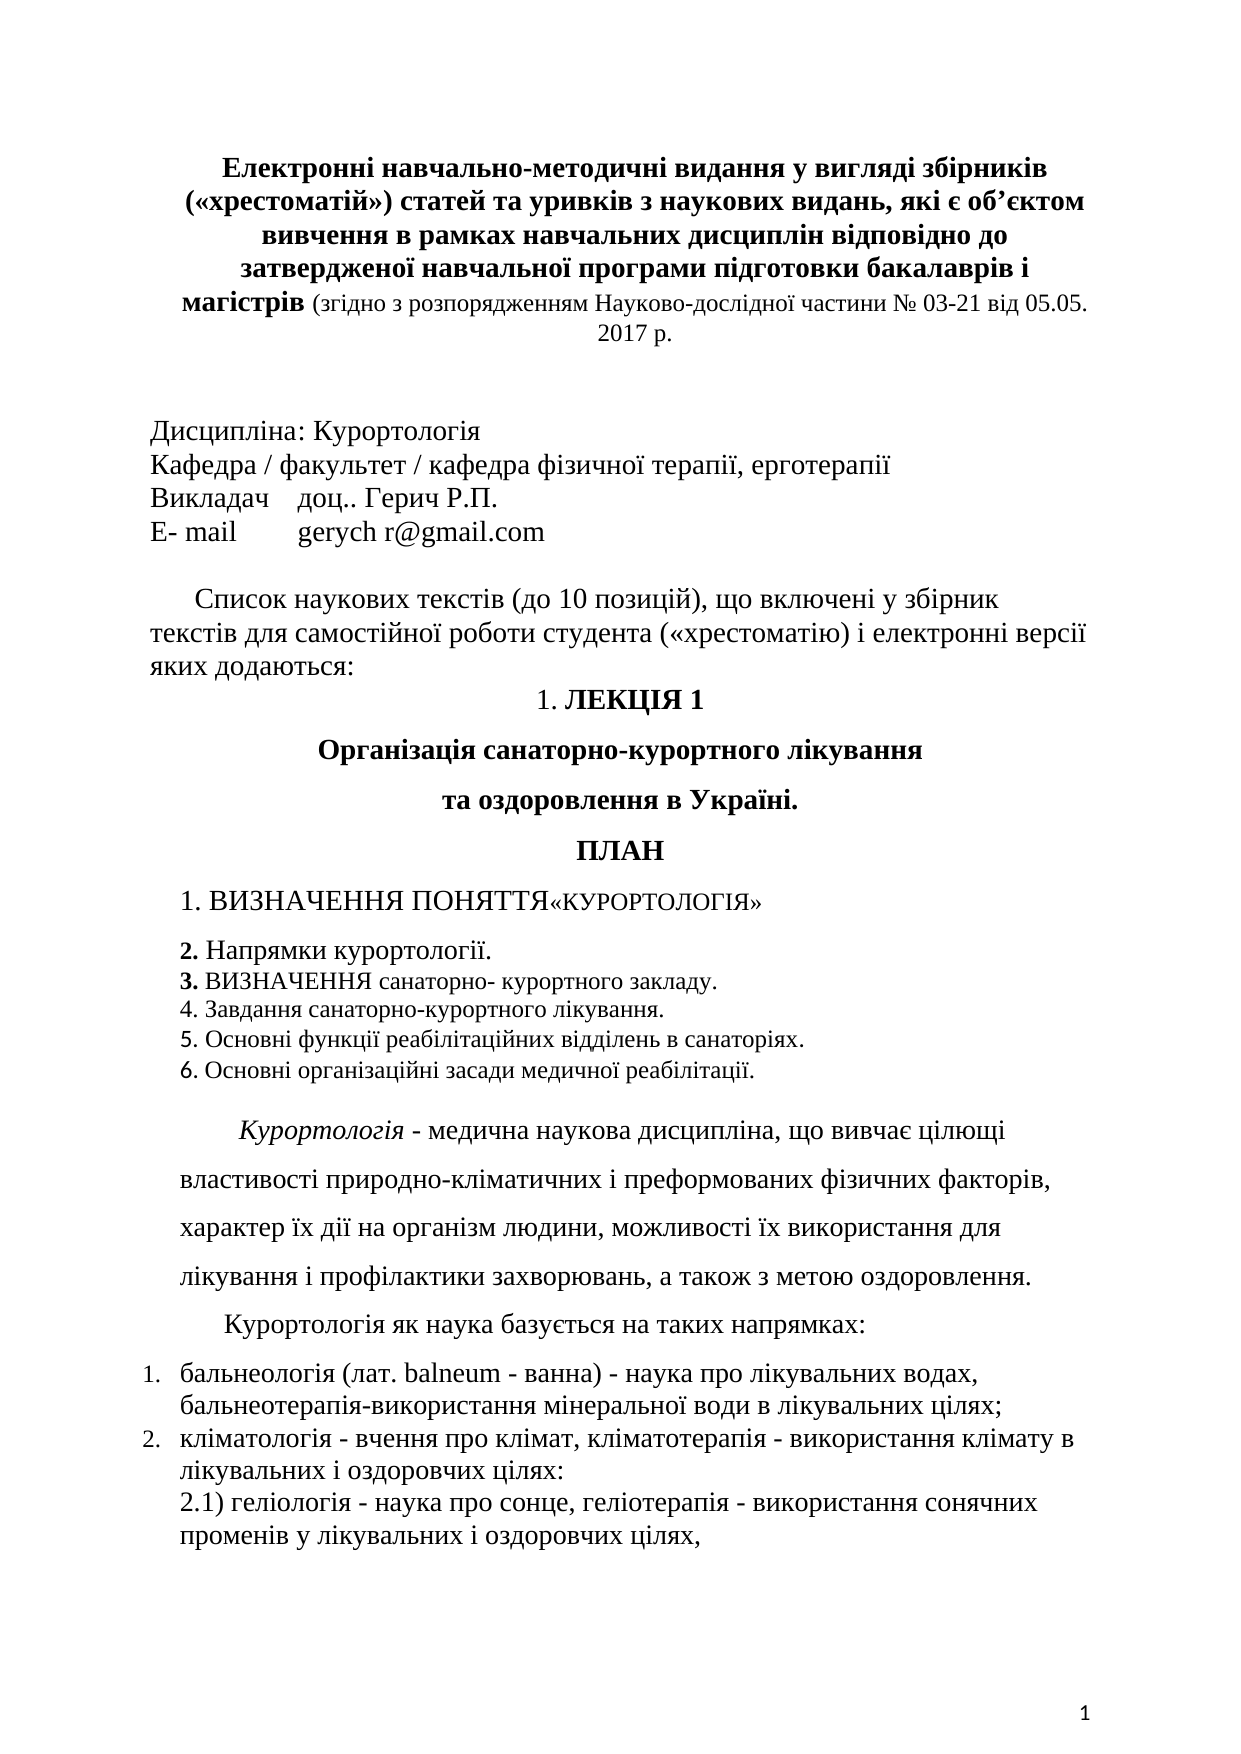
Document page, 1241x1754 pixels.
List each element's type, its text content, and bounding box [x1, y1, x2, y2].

text Дисципліна : Курортологія [150, 413, 1090, 447]
text 1. ВИЗНАЧЕННЯ ПОНЯТТЯ«кУРОРТОЛОГІЯ» [179, 883, 1090, 917]
text Курортологія - медична наукова дисципліна, що вивчає цілющі властивості природно-кліматичних і преформованих фізичних факторів, характер їх дії на організм людини, можливості їх використання для лікування і профілактики захворювань, а також з метою оздоровлення. [179, 1113, 1090, 1291]
text 2. Напрямки курортології. [179, 933, 1090, 966]
text 1. Лекція 1 [150, 682, 1090, 715]
text План [150, 833, 1090, 866]
text Викладач доц.. Герич Р.П. [150, 481, 1090, 514]
text 6. Основні організаційні засади медичної реабілітації. [179, 1054, 1090, 1084]
text Електронні навчально-методичні видання у вигляді збірників («хрестоматій») статей та уривків з наукових видань, які є об’єктом вивчення в рамках навчальних дисциплін відповідно до затвердженої навчальної програми підготовки бакалаврів і магістрів (згідно з розпорядженням Науково-дослідної частини № 03-21 від 05.05. 2017 р. [179, 150, 1090, 346]
text Список наукових текстів (до 10 позицій), що включені у збірник текстів для самостійної роботи студента («хрестоматію) і електронні версії яких додаються: [150, 581, 1090, 682]
text 3. Визначення санаторно- курортного закладу. [179, 966, 1090, 994]
list кліматологія - вчення про клімат, кліматотерапія - використання клімату в лікувальних і оздоровчих цілях: [142, 1421, 1090, 1485]
text 5. Основні функції реабілітаційних відділень в санаторіях. [179, 1023, 1090, 1054]
text Організація санаторно-курортного лікування [150, 732, 1090, 766]
text 4. Завдання санаторно-курортного лікування. [179, 994, 1090, 1023]
list бальнеологія (лат. balneum - ванна) - наука про лікувальних водах, бальнеотерапія-використання мінеральної води в лікувальних цілях; [142, 1356, 1090, 1421]
text 2.1) геліологія - наука про сонце, геліотерапія - використання сонячних променів у лікувальних і оздоровчих цілях, [179, 1485, 1090, 1550]
text Курортологія як наука базується на таких напрямках: [150, 1307, 1090, 1340]
text Е- mаіl gerych r@gmail.com [150, 514, 1090, 548]
text та оздоровлення в Україні. [150, 782, 1090, 816]
text Кафедра / факультет / кафедра фізичної терапії, ерготерапії [150, 447, 1090, 481]
